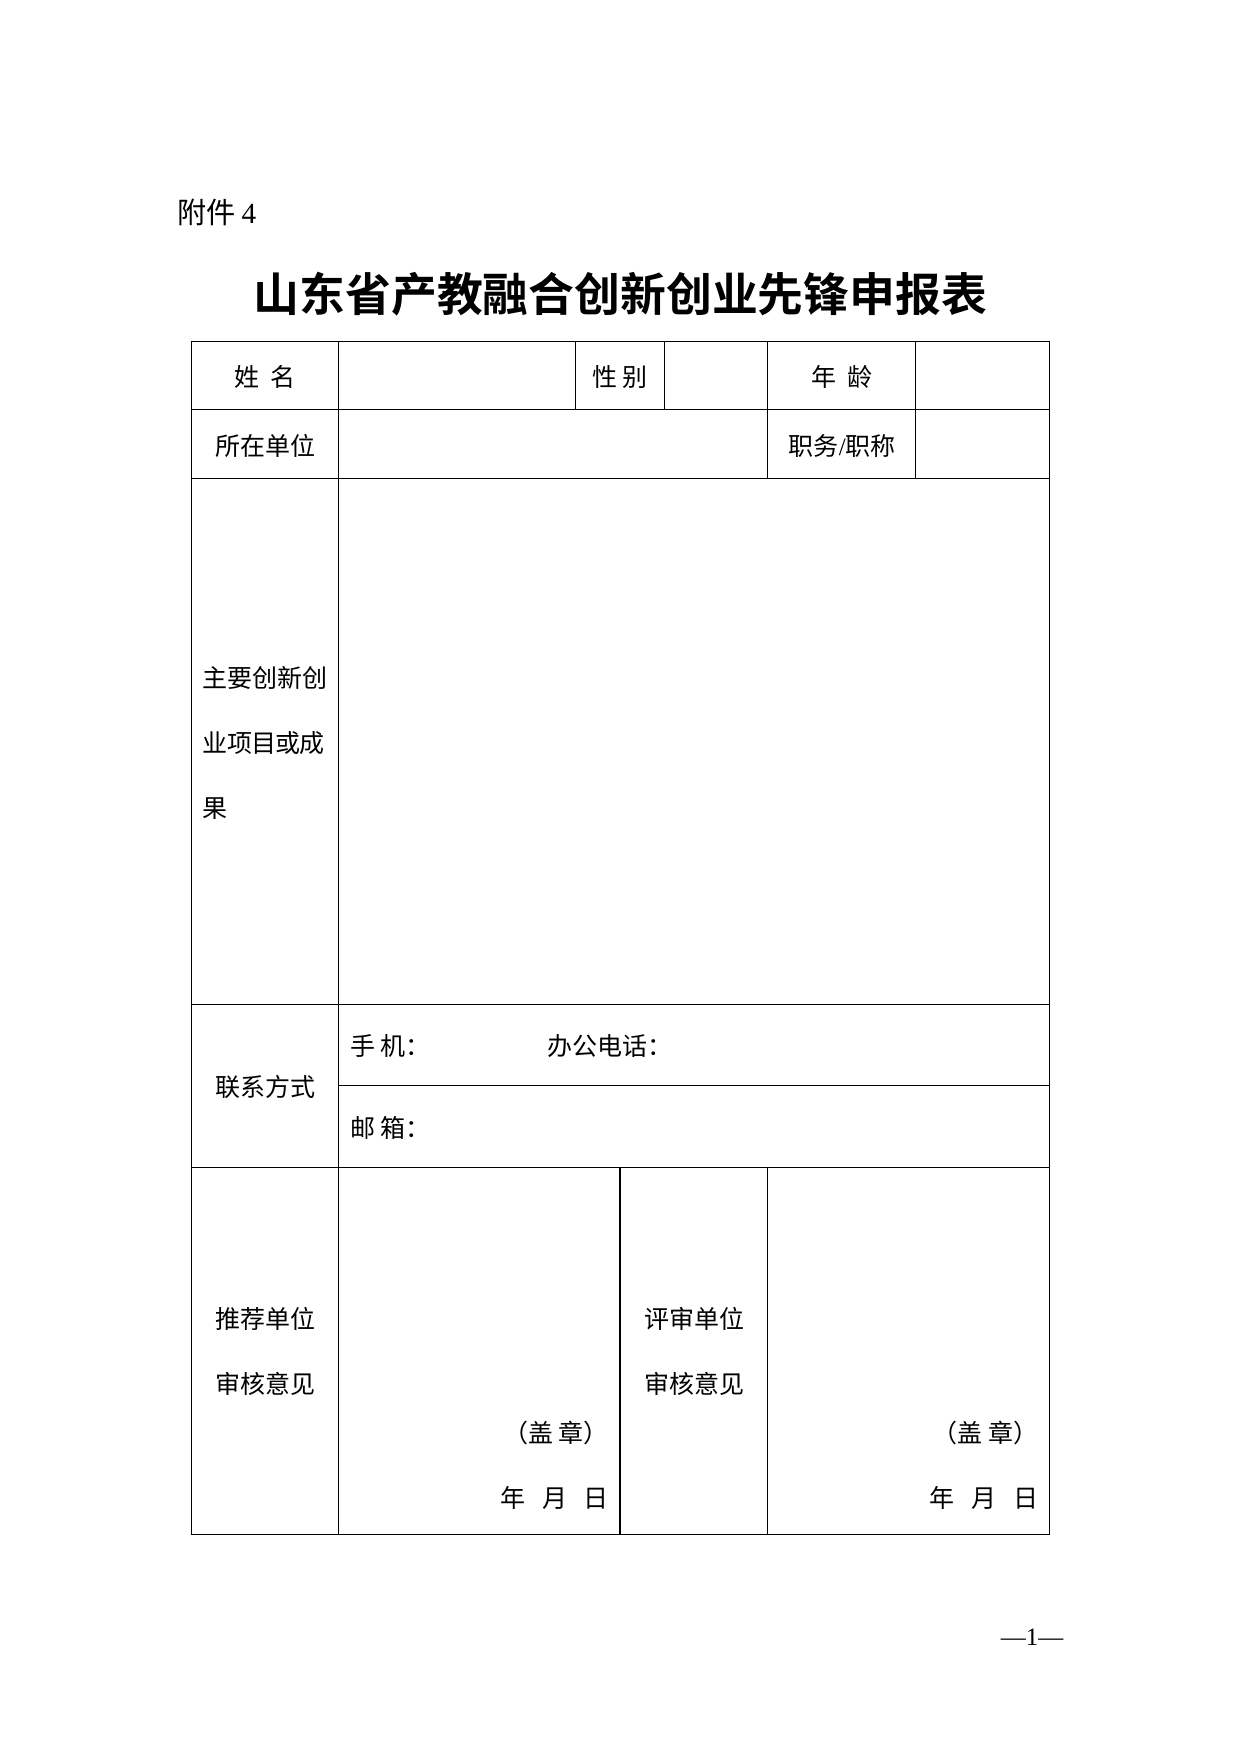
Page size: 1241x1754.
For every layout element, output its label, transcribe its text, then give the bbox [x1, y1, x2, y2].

table_cell （盖 章） 年 月 日 [768, 1168, 1049, 1533]
table_cell 手 机： 办公电话： [339, 1005, 1049, 1085]
table_cell 邮 箱： [339, 1086, 1049, 1167]
table_cell [916, 410, 1049, 478]
table_cell [339, 410, 767, 478]
text 山东省产教融合创新创业先锋申报表 [177, 243, 1063, 341]
table_cell （盖 章） 年 月 日 [339, 1168, 619, 1533]
table_header [665, 342, 767, 409]
table_cell 主要创新创业项目或成果 [192, 479, 338, 1003]
table_header [339, 342, 575, 409]
table_header 年 龄 [768, 342, 915, 409]
table_cell 联系方式 [192, 1005, 338, 1167]
text 附件4 [177, 178, 1063, 243]
table_cell 推荐单位 审核意见 [192, 1168, 338, 1533]
table_header 姓 名 [192, 342, 338, 409]
table_cell 职务/职称 [768, 410, 915, 478]
table_cell 所在单位 [192, 410, 338, 478]
table_header [916, 342, 1049, 409]
table_cell 评审单位 审核意见 [621, 1168, 767, 1533]
table_cell [339, 479, 1049, 1003]
table_header 性 别 [576, 342, 664, 409]
